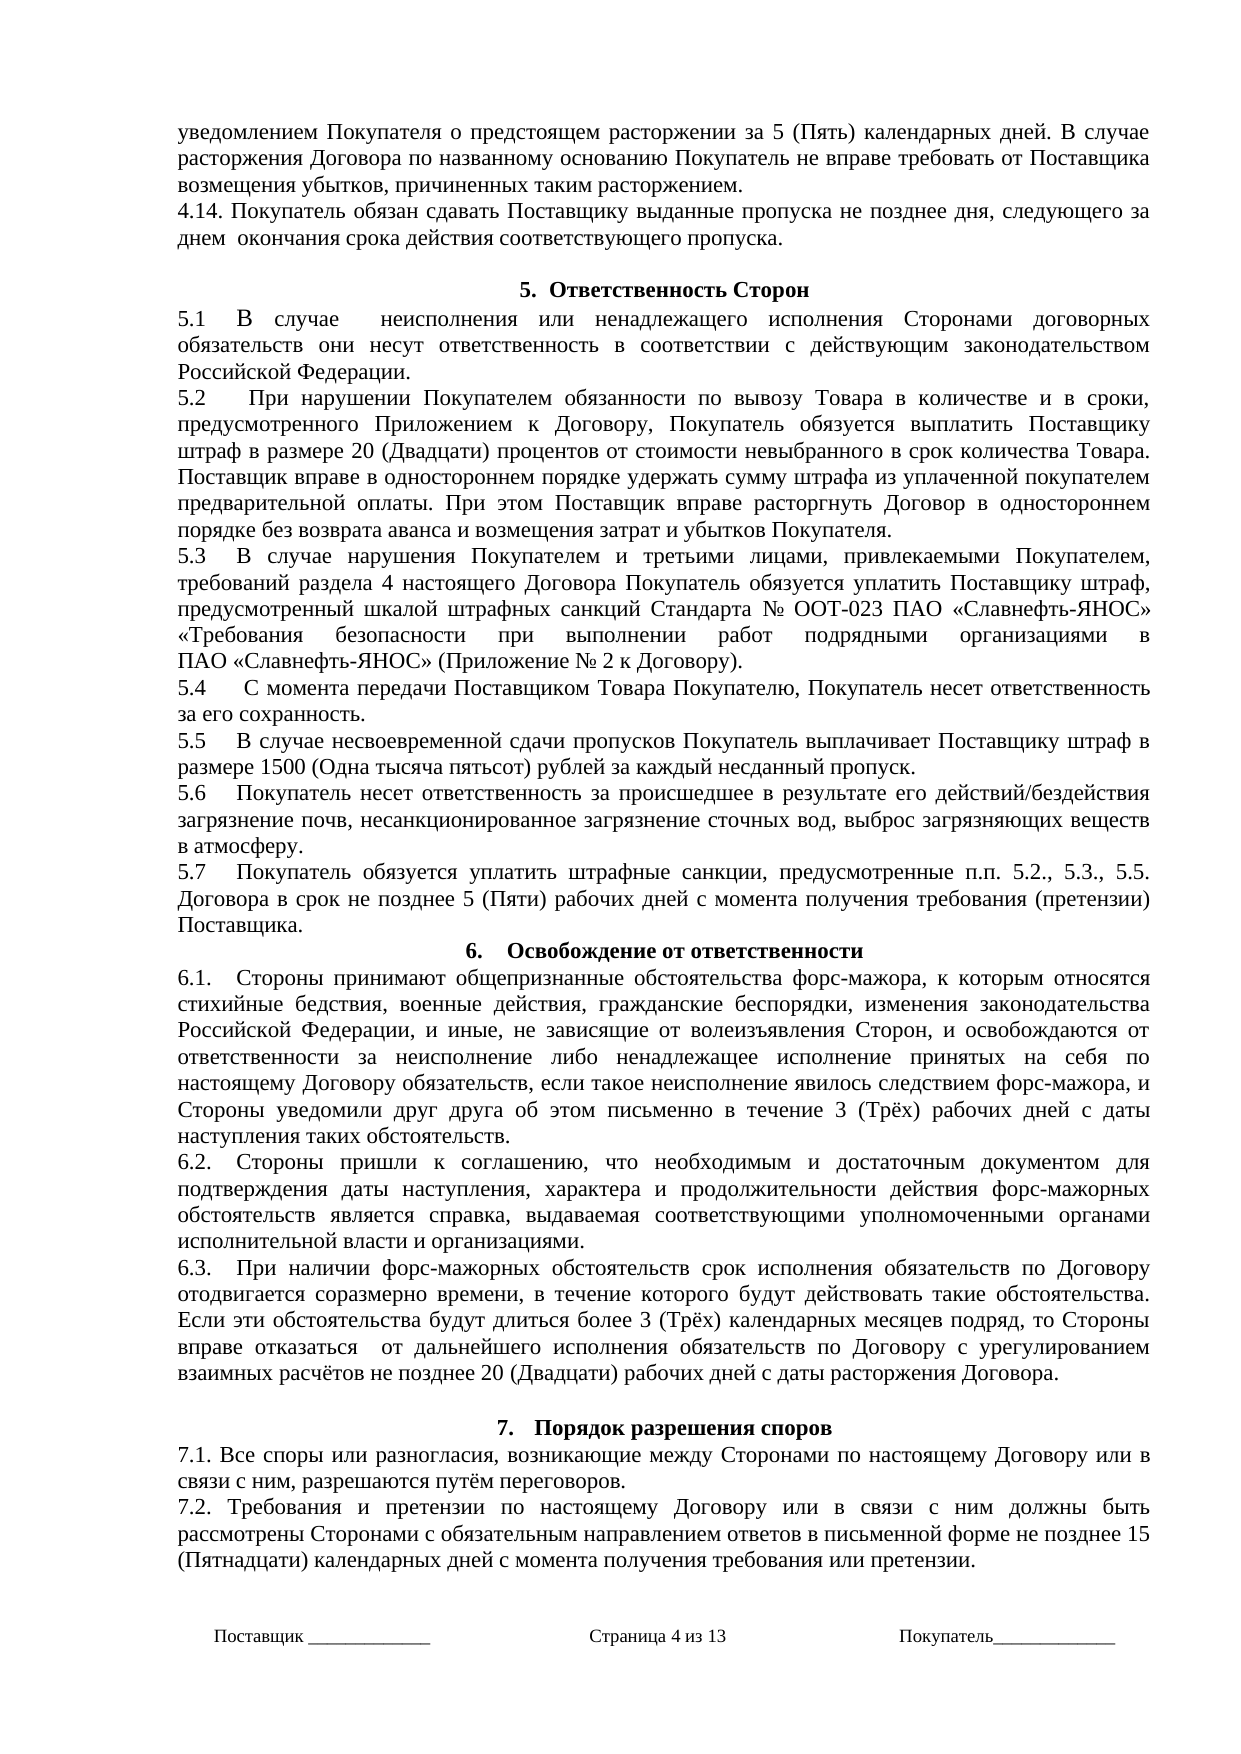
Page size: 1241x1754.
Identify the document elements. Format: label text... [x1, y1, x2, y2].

list Покупатель обязуется уплатить штрафные санкции, предусмотренные п.п. 5.2., 5.3., 5.5. Договора в срок не позднее 5 (Пяти) рабочих дней с момента получения требования (претензии) Поставщика. [177, 858, 1152, 937]
list С момента передачи Поставщиком Товара Покупателю, Покупатель несет ответственность за его сохранность. [177, 674, 1152, 727]
list Стороны принимают общепризнанные обстоятельства форс-мажора, к которым относятся стихийные бедствия, военные действия, гражданские беспорядки, изменения законодательства Российской Федерации, и иные, не зависящие от волеизъявления Сторон, и освобождаются от ответственности за неисполнение либо ненадлежащее исполнение принятых на себя по настоящему Договору обязательств, если такое неисполнение явилось следствием форс-мажора, и Стороны уведомили друг друга об этом письменно в течение 3 (Трёх) рабочих дней с даты наступления таких обстоятельств. [177, 964, 1152, 1148]
text 4.14. Покупатель обязан сдавать Поставщику выданные пропуска не позднее дня, следующего за днем окончания срока действия соответствующего пропуска. [177, 197, 1152, 250]
list Стороны пришли к соглашению, что необходимым и достаточным документом для подтверждения даты наступления, характера и продолжительности действия форс-мажорных обстоятельств является справка, выдаваемая соответствующими уполномоченными органами исполнительной власти и организациями. [177, 1148, 1152, 1254]
list В случае несвоевременной сдачи пропусков Покупатель выплачивает Поставщику штраф в размере 1500 (Одна тысяча пятьсот) рублей за каждый несданный пропуск. [177, 727, 1152, 779]
text 7.2. Требования и претензии по настоящему Договору или в связи с ним должны быть рассмотрены Сторонами с обязательным направлением ответов в письменной форме не позднее 15 (Пятнадцати) календарных дней с момента получения требования или претензии. [177, 1493, 1152, 1572]
list При нарушении Покупателем обязанности по вывозу Товара в количестве и в сроки, предусмотренного Приложением к Договору, Покупатель обязуется выплатить Поставщику штраф в размере 20 (Двадцати) процентов от стоимости невыбранного в срок количества Товара. Поставщик вправе в одностороннем порядке удержать сумму штрафа из уплаченной покупателем предварительной оплаты. При этом Поставщик вправе расторгнуть Договор в одностороннем порядке без возврата аванса и возмещения затрат и убытков Покупателя. [177, 384, 1152, 542]
list Освобождение от ответственности [177, 937, 1152, 964]
list Ответственность Сторон [177, 276, 1152, 303]
list В случае неисполнения или ненадлежащего исполнения Сторонами договорных обязательств они несут ответственность в соответствии с действующим законодательством Российской Федерации. [177, 303, 1152, 384]
text 7.1. Все споры или разногласия, возникающие между Сторонами по настоящему Договору или в связи с ним, разрешаются путём переговоров. [177, 1441, 1152, 1493]
list Покупатель несет ответственность за происшедшее в результате его действий/бездействия загрязнение почв, несанкционированное загрязнение сточных вод, выброс загрязняющих веществ в атмосферу. [177, 779, 1152, 858]
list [177, 118, 1152, 197]
list Порядок разрешения споров [177, 1414, 1152, 1441]
list При наличии форс-мажорных обстоятельств срок исполнения обязательств по Договору отодвигается соразмерно времени, в течение которого будут действовать такие обстоятельства. Если эти обстоятельства будут длиться более 3 (Трёх) календарных месяцев подряд, то Стороны вправе отказаться от дальнейшего исполнения обязательств по Договору с урегулированием взаимных расчётов не позднее 20 (Двадцати) рабочих дней с даты расторжения Договора. [177, 1254, 1152, 1386]
list В случае нарушения Покупателем и третьими лицами, привлекаемыми Покупателем, требований раздела 4 настоящего Договора Покупатель обязуется уплатить Поставщику штраф, предусмотренный шкалой штрафных санкций Стандарта № ООТ-023 ПАО «Славнефть-ЯНОС» «Требования безопасности при выполнении работ подрядными организациями в ПАО «Славнефть-ЯНОС» (Приложение № 2 к Договору). [177, 542, 1152, 674]
